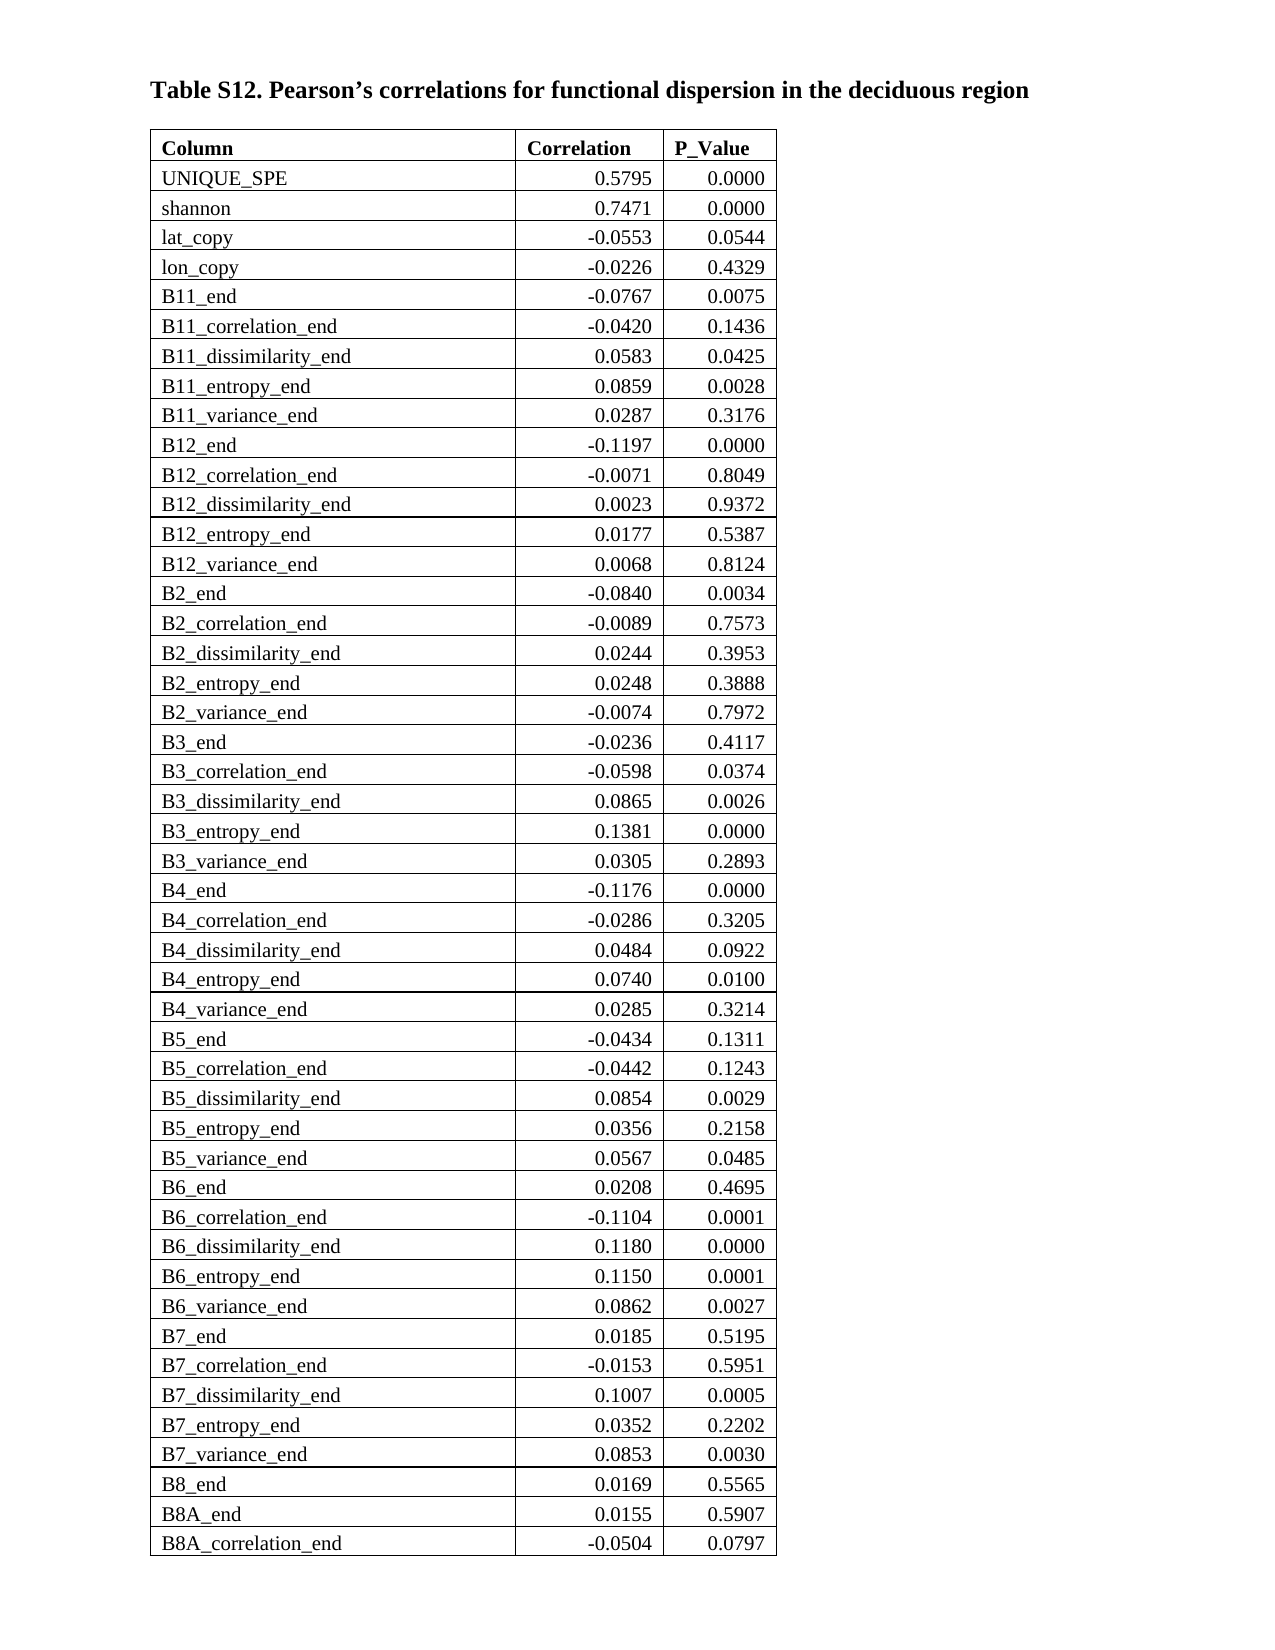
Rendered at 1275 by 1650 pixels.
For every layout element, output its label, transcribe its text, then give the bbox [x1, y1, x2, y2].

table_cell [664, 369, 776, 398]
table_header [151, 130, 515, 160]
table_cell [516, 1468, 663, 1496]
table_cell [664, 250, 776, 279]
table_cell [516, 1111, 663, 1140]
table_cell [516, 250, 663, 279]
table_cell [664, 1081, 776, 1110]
text Table S12. Pearson’s correlations for functional dispersion in the deciduous region [150, 75, 1125, 104]
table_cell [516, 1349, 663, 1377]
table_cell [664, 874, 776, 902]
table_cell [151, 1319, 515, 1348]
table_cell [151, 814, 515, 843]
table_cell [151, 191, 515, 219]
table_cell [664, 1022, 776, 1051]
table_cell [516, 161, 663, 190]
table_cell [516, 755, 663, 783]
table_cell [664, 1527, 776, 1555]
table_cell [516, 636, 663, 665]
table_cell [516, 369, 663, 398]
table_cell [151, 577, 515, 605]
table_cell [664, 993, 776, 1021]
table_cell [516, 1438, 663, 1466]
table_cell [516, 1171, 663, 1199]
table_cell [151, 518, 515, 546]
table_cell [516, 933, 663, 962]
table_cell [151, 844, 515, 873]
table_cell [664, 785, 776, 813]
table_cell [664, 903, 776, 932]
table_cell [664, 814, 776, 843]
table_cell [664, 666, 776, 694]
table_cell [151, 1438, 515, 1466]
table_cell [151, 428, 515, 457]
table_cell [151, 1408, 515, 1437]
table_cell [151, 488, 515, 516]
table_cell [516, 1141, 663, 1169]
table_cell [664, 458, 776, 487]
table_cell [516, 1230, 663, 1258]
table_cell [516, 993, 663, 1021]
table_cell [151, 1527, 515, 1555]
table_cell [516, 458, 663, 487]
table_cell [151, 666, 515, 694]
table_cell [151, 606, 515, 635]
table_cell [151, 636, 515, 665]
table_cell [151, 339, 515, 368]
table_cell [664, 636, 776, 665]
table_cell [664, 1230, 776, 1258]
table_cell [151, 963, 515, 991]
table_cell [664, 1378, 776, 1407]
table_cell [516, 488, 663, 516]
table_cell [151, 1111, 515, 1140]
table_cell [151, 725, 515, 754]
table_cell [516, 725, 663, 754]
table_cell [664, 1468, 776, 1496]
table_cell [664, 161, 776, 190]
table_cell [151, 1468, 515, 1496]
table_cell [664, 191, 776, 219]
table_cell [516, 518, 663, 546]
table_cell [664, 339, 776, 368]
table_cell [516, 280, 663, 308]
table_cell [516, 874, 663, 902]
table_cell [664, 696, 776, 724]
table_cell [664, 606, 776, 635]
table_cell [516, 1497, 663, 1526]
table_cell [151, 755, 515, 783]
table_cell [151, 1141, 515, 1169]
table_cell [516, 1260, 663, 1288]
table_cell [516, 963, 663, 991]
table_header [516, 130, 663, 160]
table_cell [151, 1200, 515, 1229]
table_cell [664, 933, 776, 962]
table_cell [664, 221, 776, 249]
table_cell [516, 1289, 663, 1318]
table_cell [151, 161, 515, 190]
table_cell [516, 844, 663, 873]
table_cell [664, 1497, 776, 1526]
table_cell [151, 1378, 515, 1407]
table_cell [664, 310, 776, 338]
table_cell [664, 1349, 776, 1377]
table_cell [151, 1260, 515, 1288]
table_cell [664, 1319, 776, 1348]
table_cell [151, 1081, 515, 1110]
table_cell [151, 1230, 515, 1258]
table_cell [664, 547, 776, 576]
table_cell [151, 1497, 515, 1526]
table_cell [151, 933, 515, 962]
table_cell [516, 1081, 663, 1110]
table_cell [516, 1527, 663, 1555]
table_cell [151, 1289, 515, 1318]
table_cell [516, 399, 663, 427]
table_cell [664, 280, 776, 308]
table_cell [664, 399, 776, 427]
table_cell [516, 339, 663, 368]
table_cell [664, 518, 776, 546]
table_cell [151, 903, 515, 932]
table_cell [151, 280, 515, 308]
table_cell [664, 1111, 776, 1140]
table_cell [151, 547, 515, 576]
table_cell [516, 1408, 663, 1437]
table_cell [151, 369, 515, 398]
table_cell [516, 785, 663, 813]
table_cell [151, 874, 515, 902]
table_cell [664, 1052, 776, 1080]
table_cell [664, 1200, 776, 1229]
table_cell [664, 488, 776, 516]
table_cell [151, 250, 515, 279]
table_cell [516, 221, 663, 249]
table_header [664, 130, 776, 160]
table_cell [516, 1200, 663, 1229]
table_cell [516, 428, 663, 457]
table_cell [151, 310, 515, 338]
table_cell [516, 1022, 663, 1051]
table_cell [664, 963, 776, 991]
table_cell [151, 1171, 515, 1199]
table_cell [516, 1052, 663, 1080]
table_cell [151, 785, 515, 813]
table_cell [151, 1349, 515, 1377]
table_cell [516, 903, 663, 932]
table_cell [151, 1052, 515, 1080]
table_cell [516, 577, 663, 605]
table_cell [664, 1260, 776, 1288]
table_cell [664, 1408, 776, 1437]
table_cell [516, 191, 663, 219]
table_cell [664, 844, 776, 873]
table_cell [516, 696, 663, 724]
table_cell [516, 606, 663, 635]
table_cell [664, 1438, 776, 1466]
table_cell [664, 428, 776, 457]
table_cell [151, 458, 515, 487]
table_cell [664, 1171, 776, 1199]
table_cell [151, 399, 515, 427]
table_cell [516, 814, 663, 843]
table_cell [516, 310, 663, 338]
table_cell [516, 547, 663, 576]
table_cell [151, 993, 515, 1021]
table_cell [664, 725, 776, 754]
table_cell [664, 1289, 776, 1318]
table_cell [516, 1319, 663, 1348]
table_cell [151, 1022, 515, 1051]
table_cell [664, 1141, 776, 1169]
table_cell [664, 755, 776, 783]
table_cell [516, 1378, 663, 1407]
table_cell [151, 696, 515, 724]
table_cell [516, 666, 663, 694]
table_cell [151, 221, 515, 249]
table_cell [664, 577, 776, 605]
